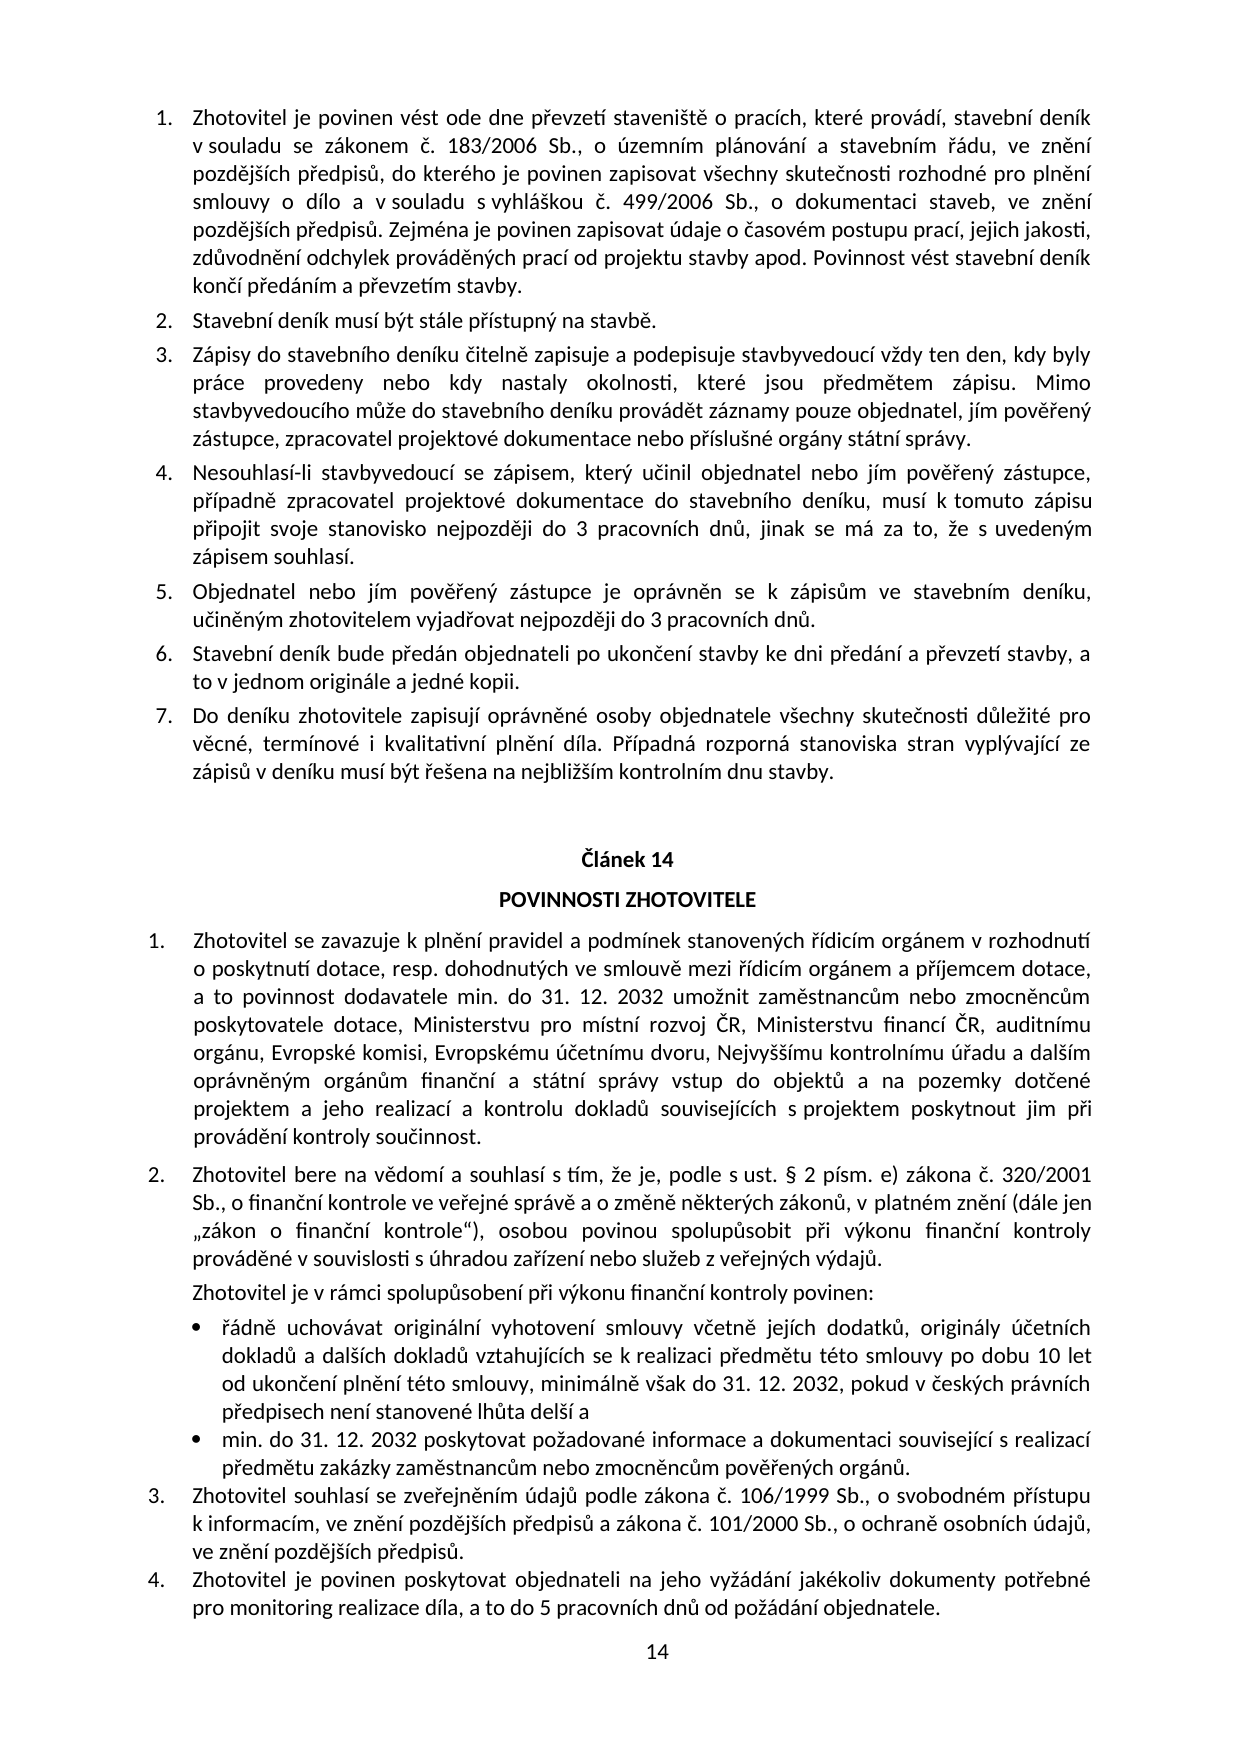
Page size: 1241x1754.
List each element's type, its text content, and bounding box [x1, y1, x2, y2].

list Zhotovitel se zavazuje k plnění pravidel a podmínek stanovených řídicím orgánem v rozhodnutí o poskytnutí dotace, resp. dohodnutých ve smlouvě mezi řídicím orgánem a příjemcem dotace, a to povinnost dodavatele min. do 31. 12. 2032 umožnit zaměstnancům nebo zmocněncům poskytovatele dotace, Ministerstvu pro místní rozvoj ČR, Ministerstvu financí ČR, auditnímu orgánu, Evropské komisi, Evropskému účetnímu dvoru, Nejvyššímu kontrolnímu úřadu a dalším oprávněným orgánům finanční a státní správy vstup do objektů a na pozemky dotčené projektem a jeho realizací a kontrolu dokladů souvisejících s projektem poskytnout jim při provádění kontroly součinnost. [148, 926, 1093, 1150]
list řádně uchovávat originální vyhotovení smlouvy včetně jejích dodatků, originály účetních dokladů a dalších dokladů vztahujících se k realizaci předmětu této smlouvy po dobu 10 let od ukončení plnění této smlouvy, minimálně však do 31. 12. 2032, pokud v českých právních předpisech není stanovené lhůta delší a [192, 1313, 1093, 1425]
list min. do 31. 12. 2032 poskytovat požadované informace a dokumentaci související s realizací předmětu zakázky zaměstnancům nebo zmocněncům pověřených orgánů. [192, 1425, 1093, 1481]
subtitle Článek 14 [162, 845, 1093, 873]
list Zhotovitel souhlasí se zveřejněním údajů podle zákona č. 106/1999 Sb., o svobodném přístupu k informacím, ve znění pozdějších předpisů a zákona č. 101/2000 Sb., o ochraně osobních údajů, ve znění pozdějších předpisů. [148, 1481, 1093, 1565]
list Zhotovitel je povinen poskytovat objednateli na jeho vyžádání jakékoliv dokumenty potřebné pro monitoring realizace díla, a to do 5 pracovních dnů od požádání objednatele. [148, 1565, 1093, 1621]
list Objednatel nebo jím pověřený zástupce je oprávněn se k zápisům ve stavebním deníku, učiněným zhotovitelem vyjadřovat nejpozději do 3 pracovních dnů. [155, 577, 1093, 633]
list Zhotovitel je v rámci spolupůsobení při výkonu finanční kontroly povinen: [192, 1278, 1093, 1306]
list Zhotovitel je povinen vést ode dne převzetí staveniště o pracích, které provádí, stavební deník v souladu se zákonem č. 183/2006 Sb., o územním plánování a stavebním řádu, ve znění pozdějších předpisů, do kterého je povinen zapisovat všechny skutečnosti rozhodné pro plnění smlouvy o dílo a v souladu s vyhláškou č. 499/2006 Sb., o dokumentaci staveb, ve znění pozdějších předpisů. Zejména je povinen zapisovat údaje o časovém postupu prací, jejich jakosti, zdůvodnění odchylek prováděných prací od projektu stavby apod. Povinnost vést stavební deník končí předáním a převzetím stavby. [155, 103, 1093, 299]
list Zápisy do stavebního deníku čitelně zapisuje a podepisuje stavbyvedoucí vždy ten den, kdy byly práce provedeny nebo kdy nastaly okolnosti, které jsou předmětem zápisu. Mimo stavbyvedoucího může do stavebního deníku provádět záznamy pouze objednatel, jím pověřený zástupce, zpracovatel projektové dokumentace nebo příslušné orgány státní správy. [155, 340, 1093, 452]
list Zhotovitel bere na vědomí a souhlasí s tím, že je, podle s ust. § 2 písm. e) zákona č. 320/2001 Sb., o finanční kontrole ve veřejné správě a o změně některých zákonů, v platném znění (dále jen „zákon o finanční kontrole“), osobou povinou spolupůsobit při výkonu finanční kontroly prováděné v souvislosti s úhradou zařízení nebo služeb z veřejných výdajů. [148, 1160, 1093, 1272]
text Povinnosti zhotovitele [162, 885, 1093, 913]
list Stavební deník musí být stále přístupný na stavbě. [155, 306, 1093, 334]
list Stavební deník bude předán objednateli po ukončení stavby ke dni předání a převzetí stavby, a to v jednom originále a jedné kopii. [155, 639, 1093, 695]
list Do deníku zhotovitele zapisují oprávněné osoby objednatele všechny skutečnosti důležité pro věcné, termínové i kvalitativní plnění díla. Případná rozporná stanoviska stran vyplývající ze zápisů v deníku musí být řešena na nejbližším kontrolním dnu stavby. [155, 701, 1093, 785]
list Nesouhlasí-li stavbyvedoucí se zápisem, který učinil objednatel nebo jím pověřený zástupce, případně zpracovatel projektové dokumentace do stavebního deníku, musí k tomuto zápisu připojit svoje stanovisko nejpozději do 3 pracovních dnů, jinak se má za to, že s uvedeným zápisem souhlasí. [155, 458, 1093, 571]
